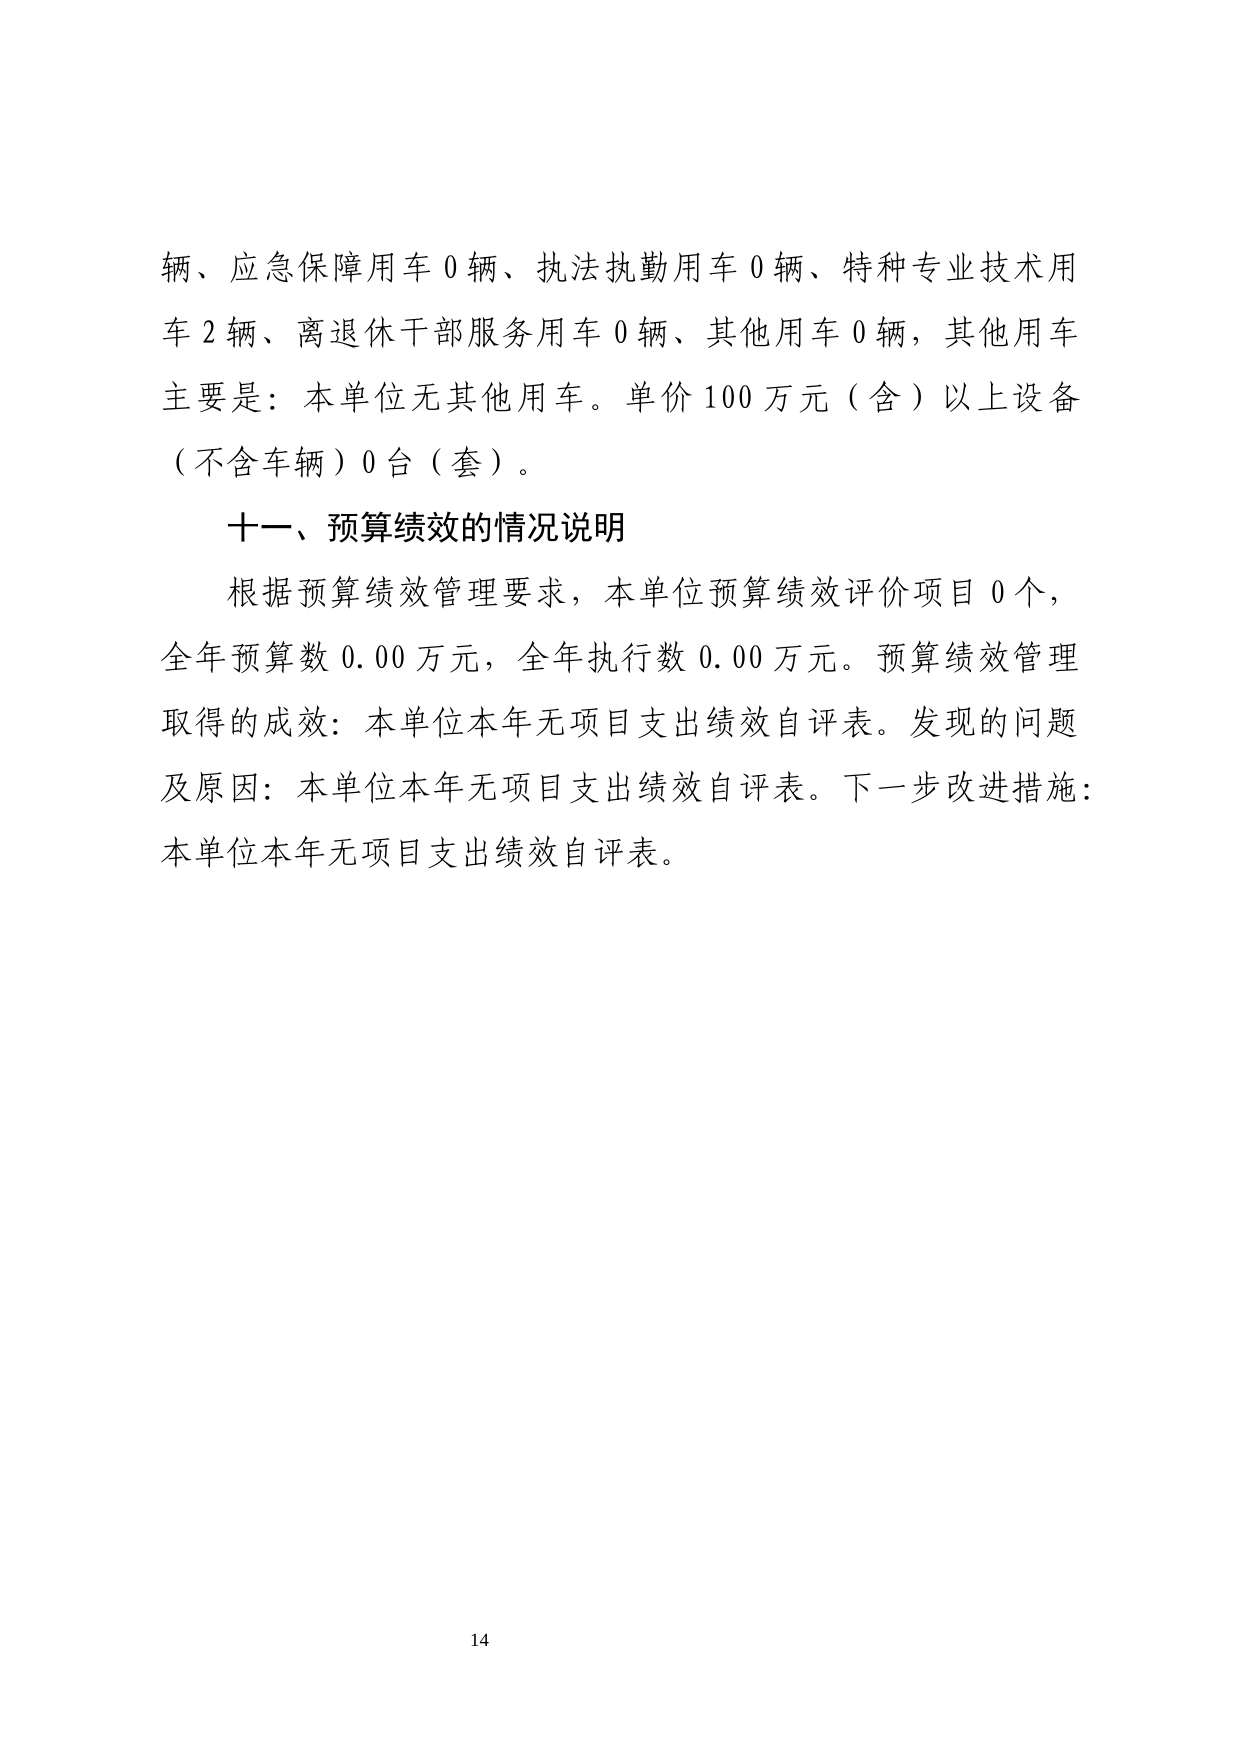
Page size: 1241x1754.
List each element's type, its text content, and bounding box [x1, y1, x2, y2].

text 十一、预算绩效的情况说明 [159, 493, 1081, 558]
text 根据预算绩效管理要求，本单位预算绩效评价项目0个，全年预算数0.00万元，全年执行数0.00万元。预算绩效管理取得的成效：本单位本年无项目支出绩效自评表。发现的问题及原因：本单位本年无项目支出绩效自评表。下一步改进措施：本单位本年无项目支出绩效自评表。 [159, 558, 1081, 883]
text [159, 233, 1081, 493]
